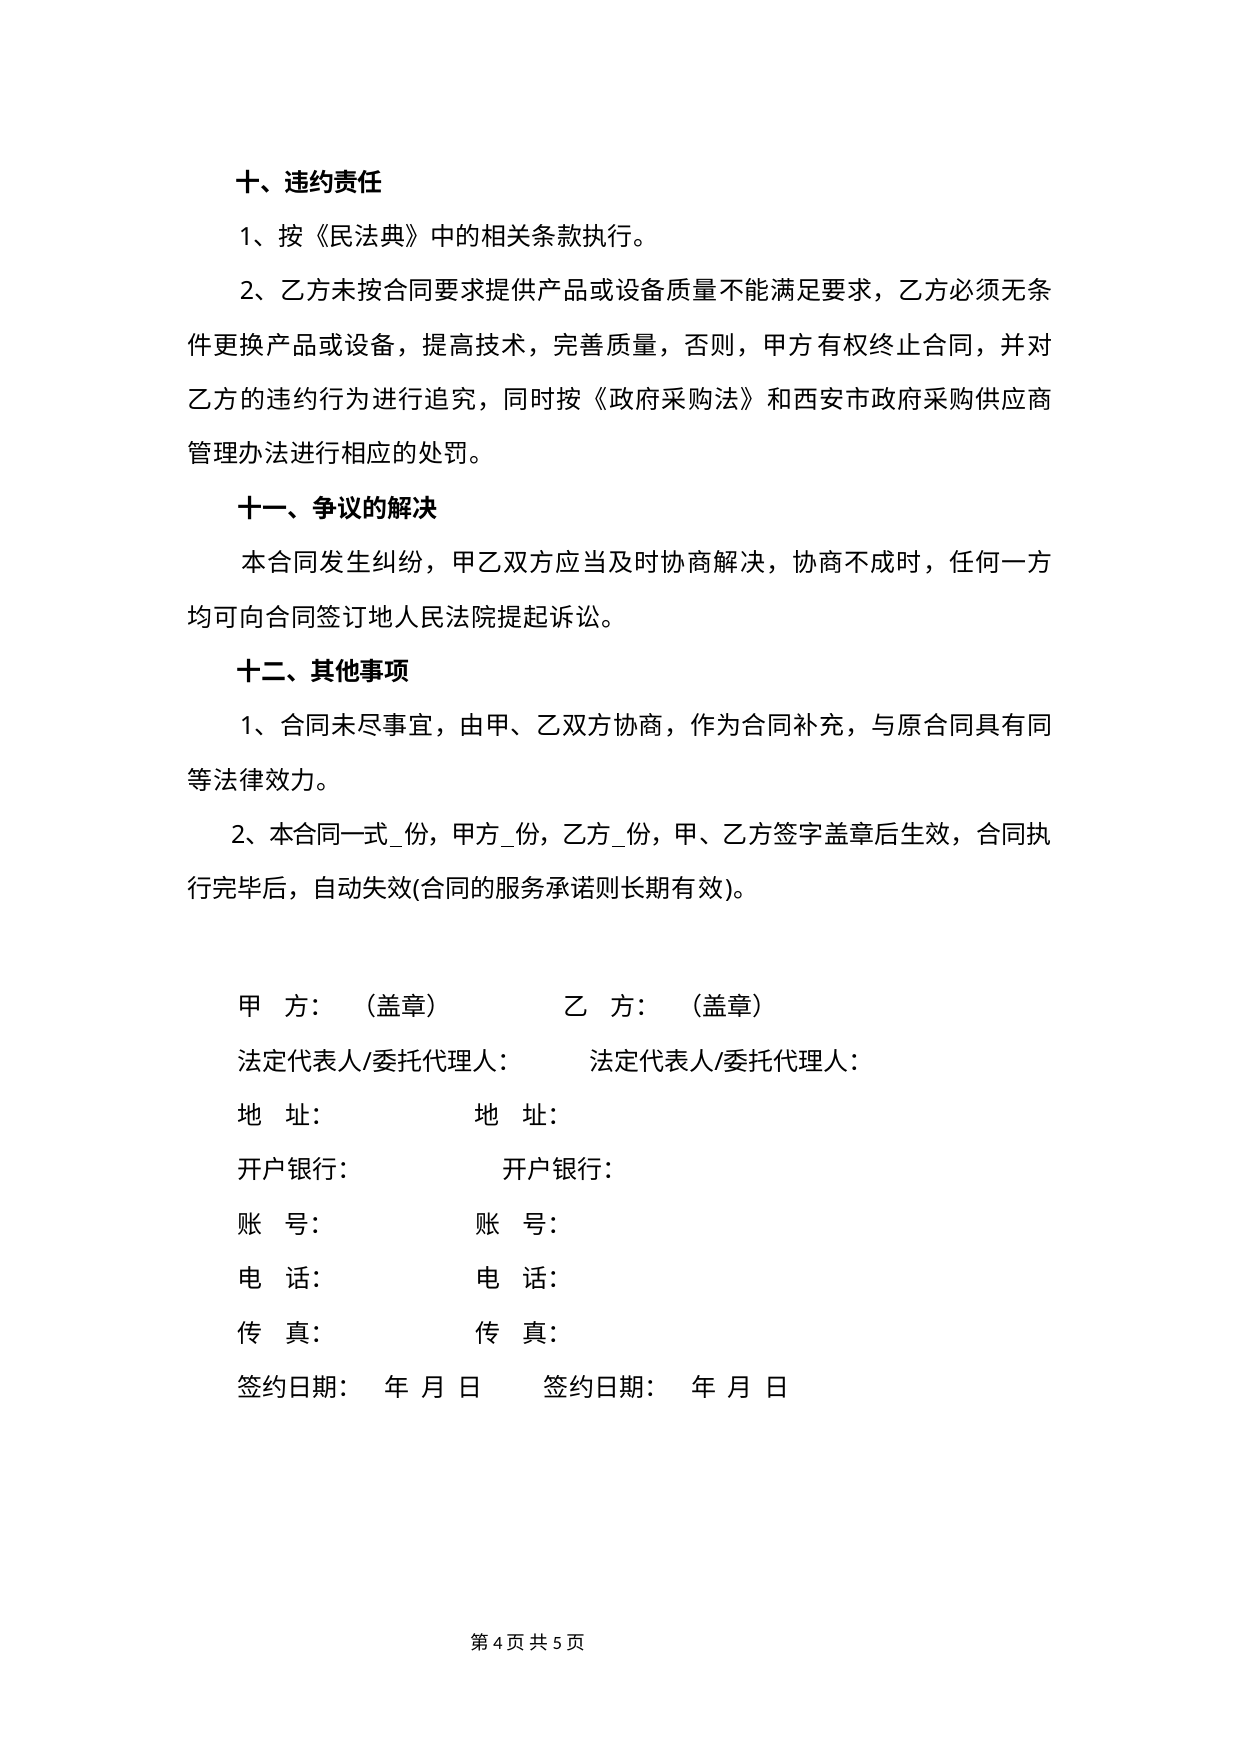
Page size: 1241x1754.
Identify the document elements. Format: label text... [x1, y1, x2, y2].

text 电 话： 电 话： [187, 1259, 1053, 1295]
text 地 址： 地 址： [187, 1096, 1053, 1132]
text 2、本合同一式 份，甲方 份，乙方 份，甲、乙方签字盖章后生效，合同执行完毕后，自动失效(合同的服务承诺则长期有效)。 [187, 814, 1053, 905]
text 十一、争议的解决 [187, 488, 1053, 524]
text 账 号： 账 号： [187, 1204, 1053, 1241]
text 开户银行： 开户银行： [187, 1150, 1053, 1186]
text 传 真： 传 真： [187, 1313, 1053, 1349]
text 签约日期： 年 月 日 签约日期： 年 月 日 [187, 1367, 1053, 1404]
text 十、违约责任 [187, 162, 1053, 198]
text 法定代表人/委托代理人： 法定代表人/委托代理人： [187, 1041, 1053, 1077]
text 1、按《民法典》中的相关条款执行。 [187, 216, 1053, 253]
text 甲 方： （盖章） 乙 方： （盖章） [187, 987, 1053, 1023]
text 1、合同未尽事宜，由甲、乙双方协商，作为合同补充，与原合同具有同等法律效力。 [187, 706, 1053, 796]
text 本合同发生纠纷，甲乙双方应当及时协商解决，协商不成时，任何一方均可向合同签订地人民法院提起诉讼。 [187, 543, 1053, 633]
text 十二、其他事项 [187, 651, 1053, 688]
text 2、乙方未按合同要求提供产品或设备质量不能满足要求，乙方必须无条件更换产品或设备，提高技术，完善质量，否则，甲方有权终止合同，并对乙方的违约行为进行追究，同时按《政府采购法》和西安市政府采购供应商管理办法进行相应的处罚。 [187, 271, 1053, 470]
